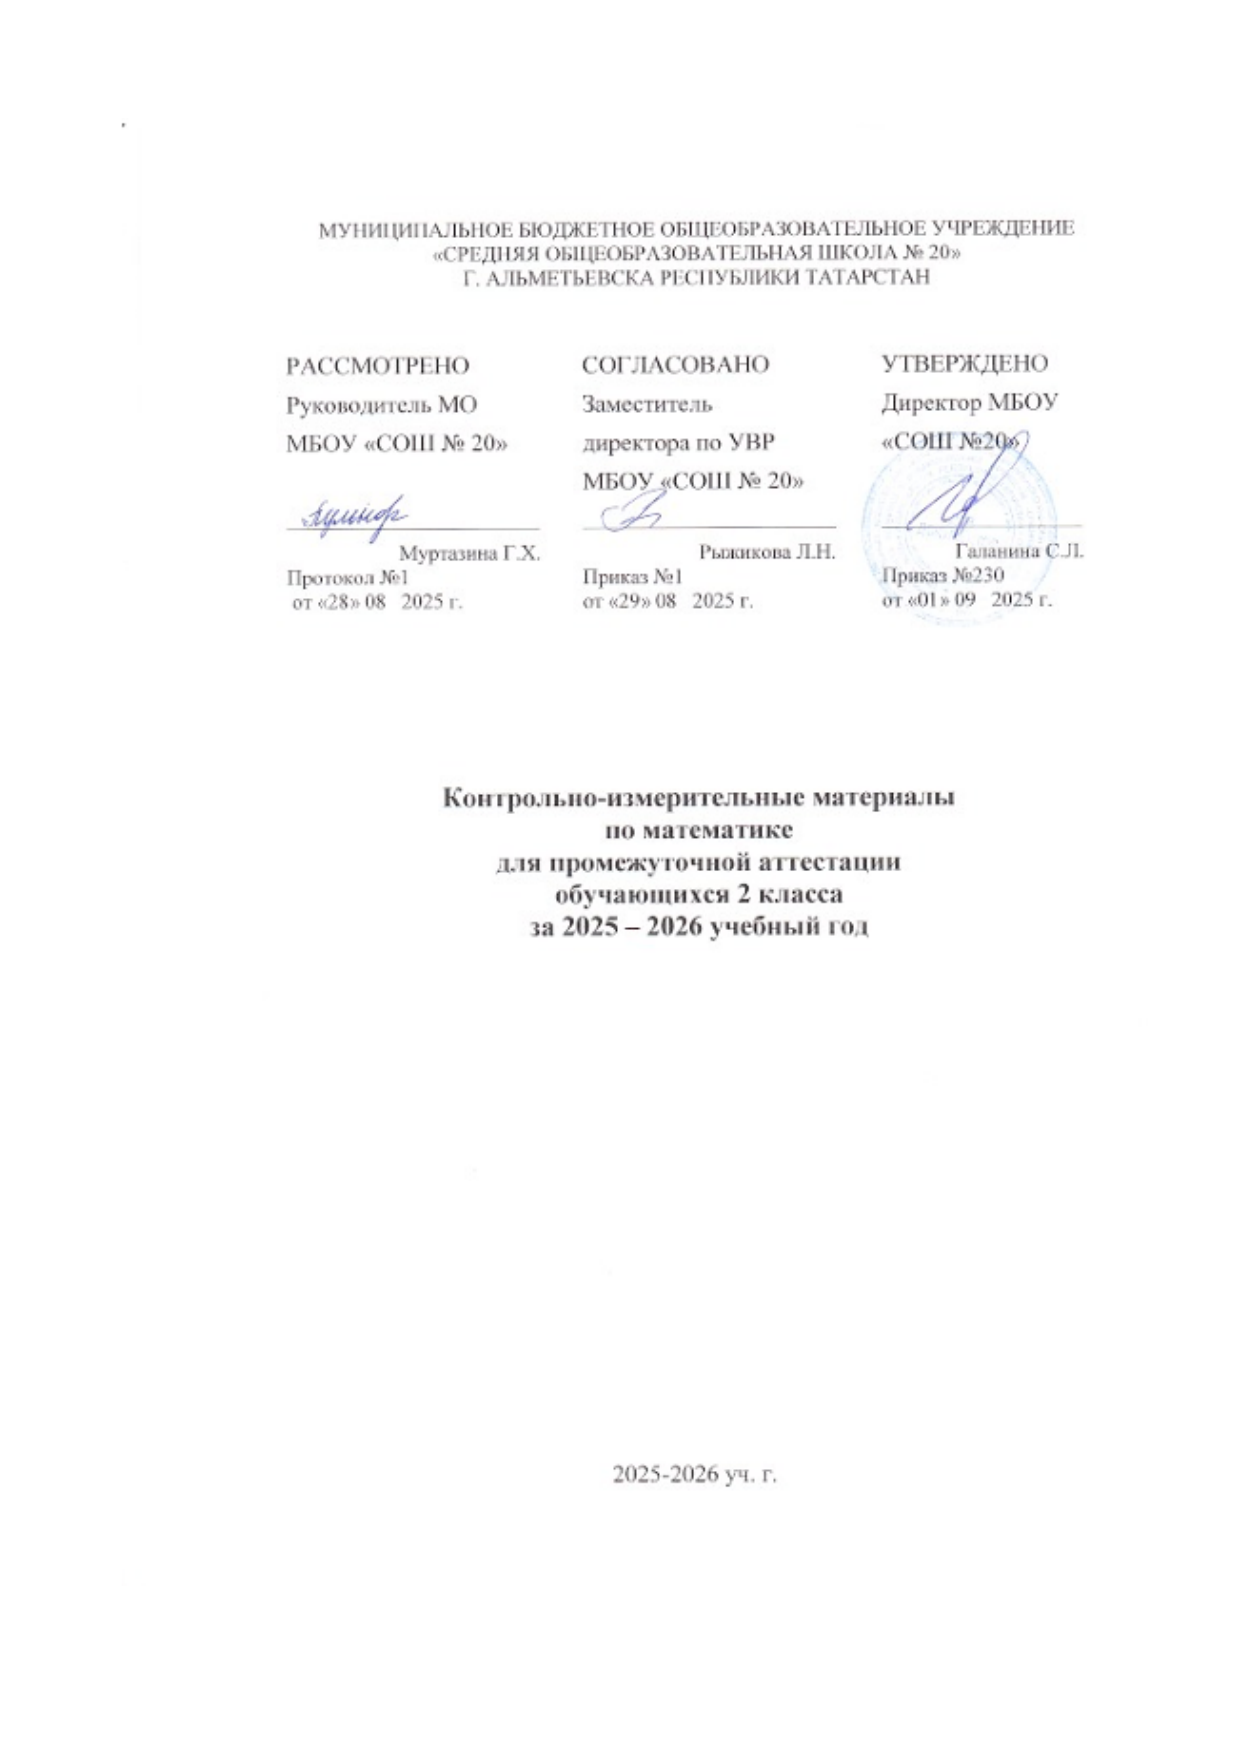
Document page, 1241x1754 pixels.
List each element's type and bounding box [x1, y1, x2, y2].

picture [121, 118, 1149, 1586]
